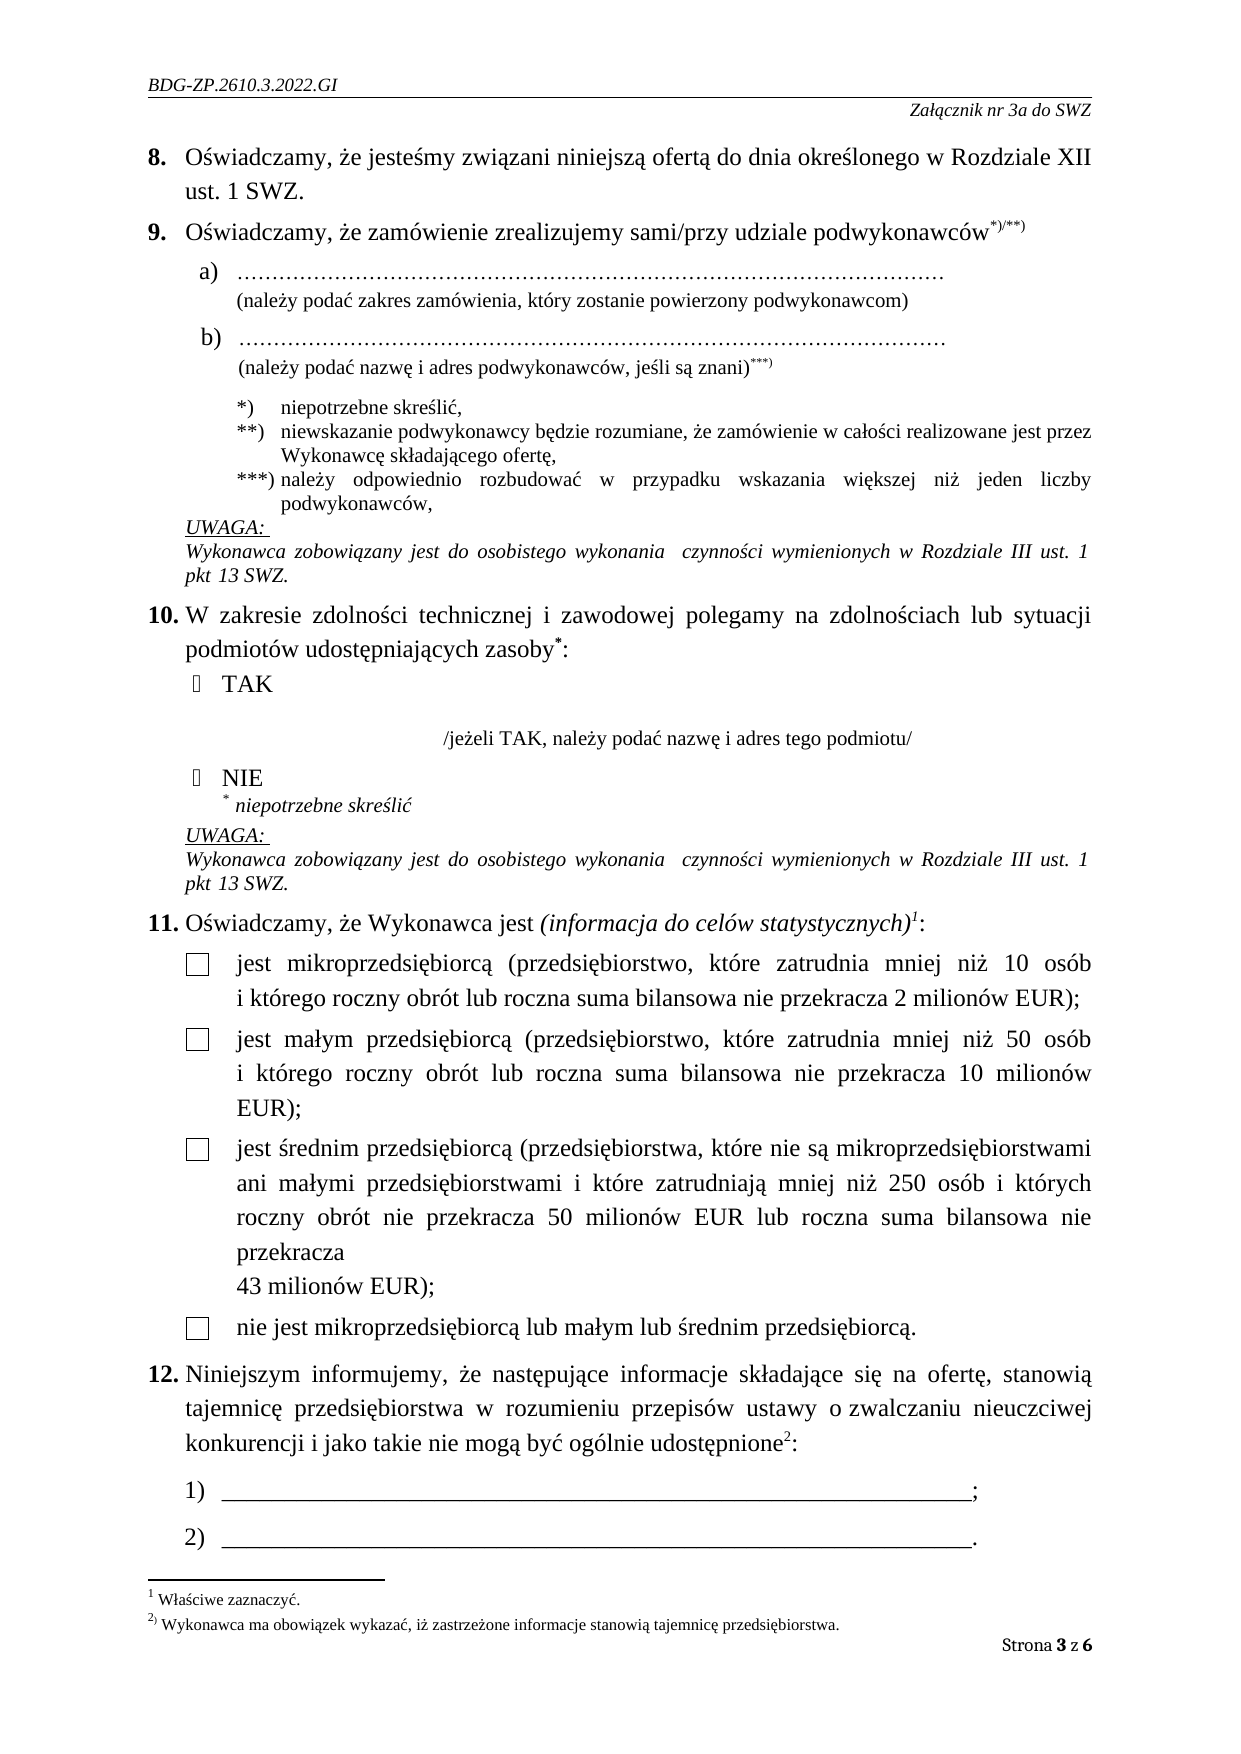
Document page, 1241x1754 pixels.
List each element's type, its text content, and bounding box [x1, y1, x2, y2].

list jest małym przedsiębiorcą (przedsiębiorstwo, które zatrudnia mniej niż 50 osób i którego roczny obrót lub roczna suma bilansowa nie przekracza 10 milionów EUR); [185, 1024, 1092, 1121]
list Oświadczamy, że Wykonawca jest (informacja do celów statystycznych): [148, 908, 1092, 936]
list nie jest mikroprzedsiębiorcą lub małym lub średnim przedsiębiorcą. [185, 1312, 1092, 1341]
list **) niewskazanie podwykonawcy będzie rozumiane, że zamówienie w całości realizowane jest przez Wykonawcę składającego ofertę, [236, 419, 1092, 467]
list jest mikroprzedsiębiorcą (przedsiębiorstwo, które zatrudnia mniej niż 10 osób i którego roczny obrót lub roczna suma bilansowa nie przekracza 2 milionów EUR); [185, 948, 1092, 1012]
list ***) należy odpowiednio rozbudować w przypadku wskazania większej niż jeden liczby podwykonawców, [236, 467, 1092, 515]
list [184, 1475, 1092, 1504]
list NIE [192, 763, 1092, 791]
list * niepotrzebne skreślić [223, 791, 1092, 818]
list W zakresie zdolności technicznej i zawodowej polegamy na zdolnościach lub sytuacji podmiotów udostępniających zasoby*: [148, 600, 1092, 663]
list jest średnim przedsiębiorcą (przedsiębiorstwa, które nie są mikroprzedsiębiorstwami ani małymi przedsiębiorstwami i które zatrudniają mniej niż 250 osób i których roczny obrót nie przekracza 50 milionów EUR lub roczna suma bilansowa nie przekracza 43 milionów EUR); [185, 1133, 1092, 1300]
text Wykonawca zobowiązany jest do osobistego wykonania czynności wymienionych w Rozdziale III ust. 1 pkt 13 SWZ. [185, 847, 1092, 895]
text UWAGA: [185, 515, 1092, 539]
list TAK [192, 669, 1092, 726]
text Wykonawca zobowiązany jest do osobistego wykonania czynności wymienionych w Rozdziale III ust. 1 pkt 13 SWZ. [185, 539, 1092, 587]
text /jeżeli TAK, należy podać nazwę i adres tego podmiotu/ [443, 726, 1092, 750]
list Oświadczamy, że jesteśmy związani niniejszą ofertą do dnia określonego w Rozdziale XII ust. 1 SWZ. [148, 142, 1092, 205]
list ………………………………………………………………………………………… (należy podać nazwę i adres podwykonawców, jeśli są znani)***) [201, 322, 1092, 379]
list *) niepotrzebne skreślić, [236, 395, 1092, 419]
list Oświadczamy, że zamówienie zrealizujemy sami/przy udziale podwykonawców*)/**) [148, 217, 1092, 246]
list Niniejszym informujemy, że następujące informacje składające się na ofertę, stanowią tajemnicę przedsiębiorstwa w rozumieniu przepisów ustawy o zwalczaniu nieuczciwej konkurencji i jako takie nie mogą być ogólnie udostępnione: [148, 1359, 1092, 1457]
list ………………………………………………………………………………………… (należy podać zakres zamówienia, który zostanie powierzony podwykonawcom) [199, 256, 1092, 312]
list ____________________________________________________________. [184, 1522, 1092, 1551]
text UWAGA: [185, 823, 1092, 847]
